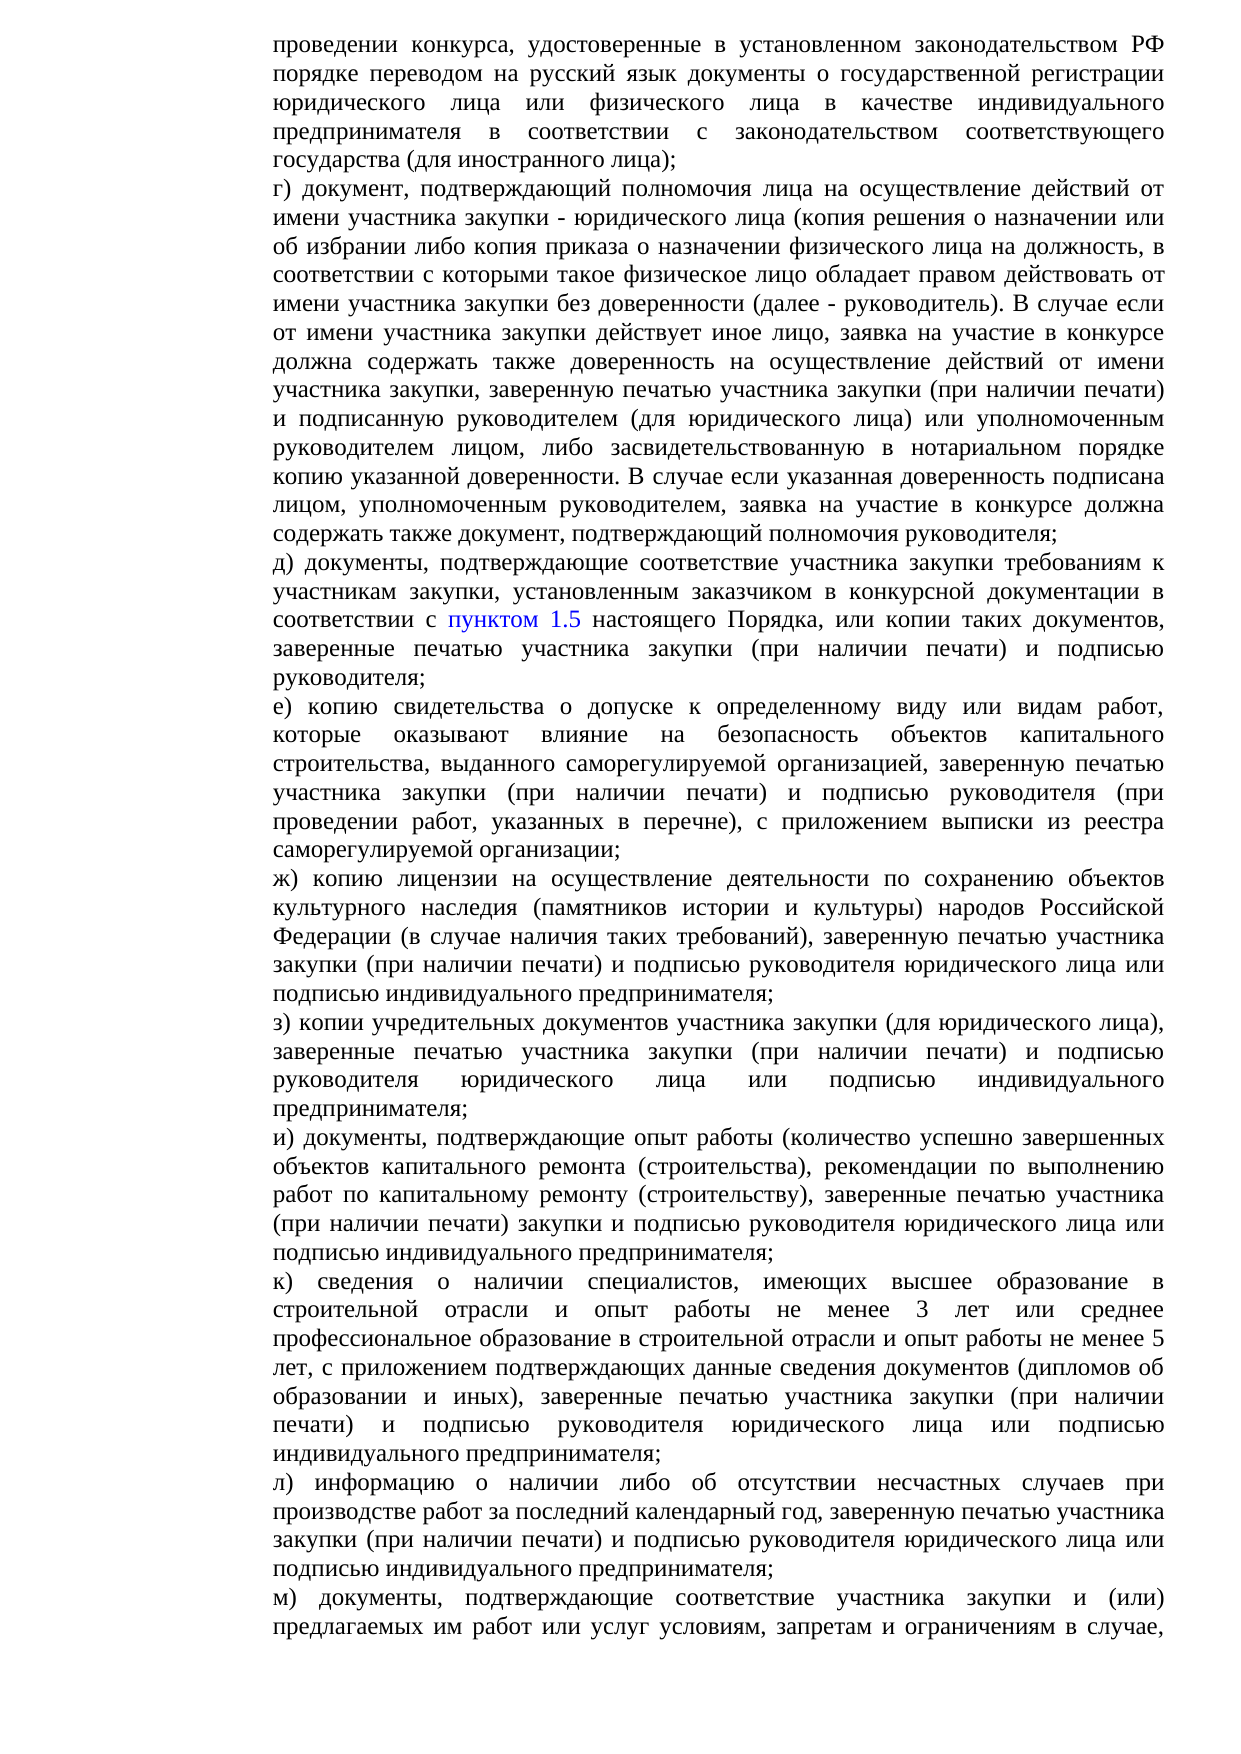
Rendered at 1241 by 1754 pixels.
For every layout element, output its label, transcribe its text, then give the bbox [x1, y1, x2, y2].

text к) сведения о наличии специалистов, имеющих высшее образование в строительной отрасли и опыт работы не менее 3 лет или среднее профессиональное образование в строительной отрасли и опыт работы не менее 5 лет, с приложением подтверждающих данные сведения документов (дипломов об образовании и иных), заверенные печатью участника закупки (при наличии печати) и подписью руководителя юридического лица или подписью индивидуального предпринимателя; [273, 1266, 1165, 1467]
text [273, 1582, 1165, 1639]
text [273, 29, 1165, 173]
text з) копии учредительных документов участника закупки (для юридического лица), заверенные печатью участника закупки (при наличии печати) и подписью руководителя юридического лица или подписью индивидуального предпринимателя; [273, 1007, 1165, 1122]
text л) информацию о наличии либо об отсутствии несчастных случаев при производстве работ за последний календарный год, заверенную печатью участника закупки (при наличии печати) и подписью руководителя юридического лица или подписью индивидуального предпринимателя; [273, 1467, 1165, 1582]
text г) документ, подтверждающий полномочия лица на осуществление действий от имени участника закупки - юридического лица (копия решения о назначении или об избрании либо копия приказа о назначении физического лица на должность, в соответствии с которыми такое физическое лицо обладает правом действовать от имени участника закупки без доверенности (далее - руководитель). В случае если от имени участника закупки действует иное лицо, заявка на участие в конкурсе должна содержать также доверенность на осуществление действий от имени участника закупки, заверенную печатью участника закупки (при наличии печати) и подписанную руководителем (для юридического лица) или уполномоченным руководителем лицом, либо засвидетельствованную в нотариальном порядке копию указанной доверенности. В случае если указанная доверенность подписана лицом, уполномоченным руководителем, заявка на участие в конкурсе должна содержать также документ, подтверждающий полномочия руководителя; [273, 173, 1165, 547]
text ж) копию лицензии на осуществление деятельности по сохранению объектов культурного наследия (памятников истории и культуры) народов Российской Федерации (в случае наличия таких требований), заверенную печатью участника закупки (при наличии печати) и подписью руководителя юридического лица или подписью индивидуального предпринимателя; [273, 863, 1165, 1007]
text е) копию свидетельства о допуске к определенному виду или видам работ, которые оказывают влияние на безопасность объектов капитального строительства, выданного саморегулируемой организацией, заверенную печатью участника закупки (при наличии печати) и подписью руководителя (при проведении работ, указанных в перечне), с приложением выписки из реестра саморегулируемой организации; [273, 691, 1165, 863]
text и) документы, подтверждающие опыт работы (количество успешно завершенных объектов капитального ремонта (строительства), рекомендации по выполнению работ по капитальному ремонту (строительству), заверенные печатью участника (при наличии печати) закупки и подписью руководителя юридического лица или подписью индивидуального предпринимателя; [273, 1122, 1165, 1266]
text д) документы, подтверждающие соответствие участника закупки требованиям к участникам закупки, установленным заказчиком в конкурсной документации в соответствии с пунктом 1.5 настоящего Порядка, или копии таких документов, заверенные печатью участника закупки (при наличии печати) и подписью руководителя; [273, 547, 1165, 691]
